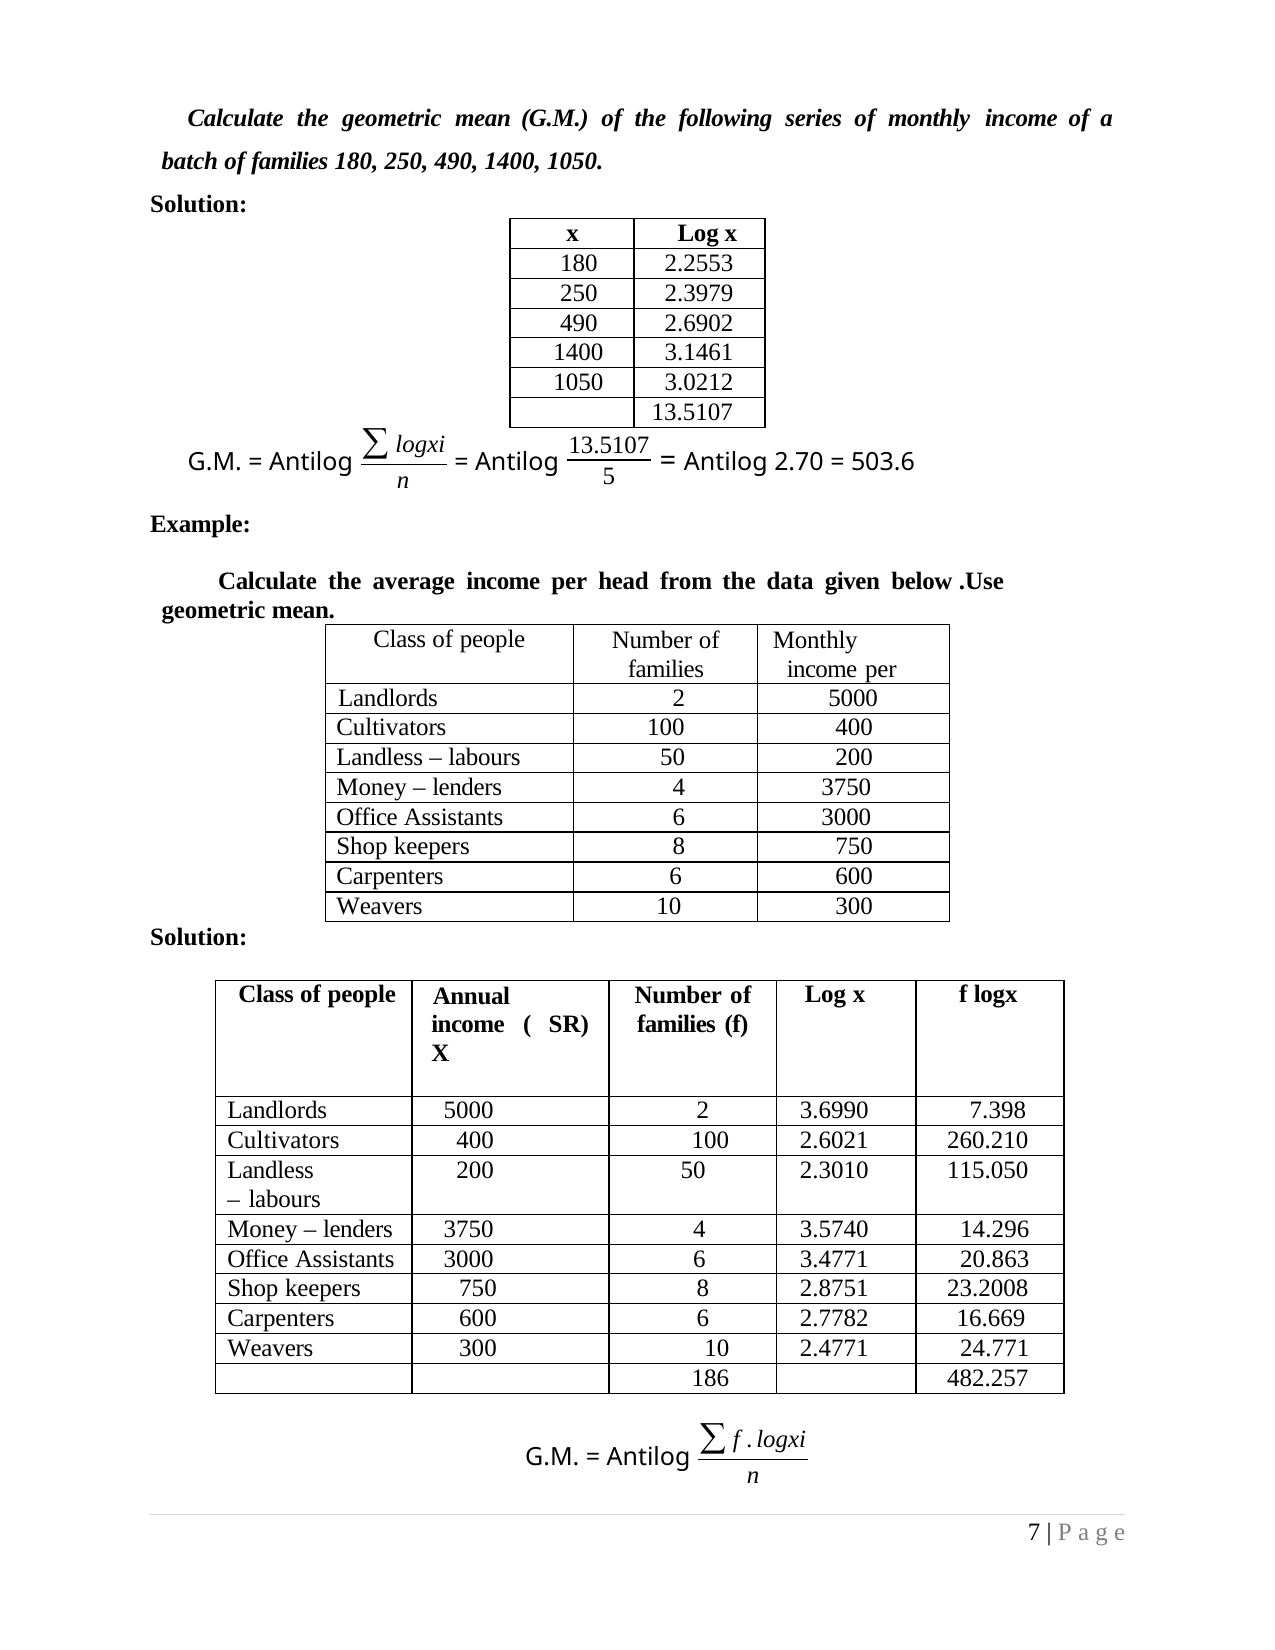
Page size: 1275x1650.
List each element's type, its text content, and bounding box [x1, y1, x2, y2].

text Solution: [150, 189, 1113, 218]
table_cell 3750 [413, 1215, 608, 1244]
table_cell 3750 [758, 773, 949, 802]
table_cell 600 [413, 1304, 608, 1333]
table_cell 16.669 [917, 1304, 1063, 1333]
table_cell 23.2008 [917, 1274, 1063, 1303]
table_cell Shop keepers [216, 1274, 411, 1303]
table_cell 300 [758, 893, 949, 921]
table_cell Shop keepers [326, 833, 573, 861]
text Example: [150, 509, 1113, 538]
table_cell 2 [574, 684, 757, 712]
table_cell 20.863 [917, 1245, 1063, 1273]
table_cell 482.257 [917, 1364, 1063, 1393]
table_cell Money – lenders [216, 1215, 411, 1244]
table_cell 2.8751 [777, 1274, 915, 1303]
table_header Annual income ( SR) X [413, 981, 608, 1096]
table_header Number of families (f) [610, 981, 776, 1096]
table_cell 3000 [758, 803, 949, 831]
table_cell 6 [574, 803, 757, 831]
text G.M. = Antilog = Antilog = Antilog 2.70 = 503.6 [150, 428, 1125, 493]
table_cell 2.7782 [777, 1304, 915, 1333]
table_cell 260.210 [917, 1126, 1063, 1155]
table_cell 4 [610, 1215, 776, 1244]
table_header Log x [777, 981, 915, 1096]
table_cell Cultivators [216, 1126, 411, 1155]
table_cell Weavers [216, 1334, 411, 1363]
table_cell 100 [574, 714, 757, 742]
table_cell 115.050 [917, 1156, 1063, 1214]
table_cell 200 [758, 744, 949, 772]
text Calculate the average income per head from the data given below .Use geometric mean. [161, 566, 1113, 624]
table_cell 3000 [413, 1245, 608, 1273]
table_cell 3.4771 [777, 1245, 915, 1273]
table_cell 6 [610, 1245, 776, 1273]
table_cell Carpenters [326, 863, 573, 891]
table_cell 14.296 [917, 1215, 1063, 1244]
table_cell 3.5740 [777, 1215, 915, 1244]
table_cell 10 [574, 893, 757, 921]
table_cell 8 [610, 1274, 776, 1303]
table_cell [413, 1364, 608, 1393]
table_cell 24.771 [917, 1334, 1063, 1363]
table_cell 2.6902 [635, 309, 764, 337]
table_header Class of people [216, 981, 411, 1096]
table_cell 2.3010 [777, 1156, 915, 1214]
text G.M. = Antilog [450, 1423, 1113, 1488]
table_header Number of families [574, 625, 757, 683]
table_cell Landlords [216, 1097, 411, 1125]
table_cell 1400 [511, 338, 633, 367]
table_cell 200 [413, 1156, 608, 1214]
table_cell 400 [413, 1126, 608, 1155]
table_cell 2.4771 [777, 1334, 915, 1363]
table_cell 7.398 [917, 1097, 1063, 1125]
table_cell 6 [574, 863, 757, 891]
table_cell [216, 1364, 411, 1393]
table_cell 300 [413, 1334, 608, 1363]
table_header Class of people [326, 625, 573, 683]
table_cell Office Assistants [326, 803, 573, 831]
table_cell [777, 1364, 915, 1393]
table_cell 2 [610, 1097, 776, 1125]
table_cell Cultivators [326, 714, 573, 742]
table_header f logx [917, 981, 1063, 1096]
table_cell 100 [610, 1126, 776, 1155]
table_cell 3.6990 [777, 1097, 915, 1125]
table_cell 600 [758, 863, 949, 891]
table_cell 1050 [511, 368, 633, 397]
text Calculate the geometric mean (G.M.) of the following series of monthly income of a batch of families 180, 250, 490, 1400, 1050. [161, 103, 1113, 175]
table_cell 5000 [758, 684, 949, 712]
table_cell 50 [610, 1156, 776, 1214]
table_cell 2.3979 [635, 279, 764, 308]
table_cell Landlords [326, 684, 573, 712]
table_cell 2.6021 [777, 1126, 915, 1155]
table_cell 5000 [413, 1097, 608, 1125]
table_cell 10 [610, 1334, 776, 1363]
table_cell 13.5107 [635, 398, 764, 427]
table_cell Office Assistants [216, 1245, 411, 1273]
table_cell 750 [413, 1274, 608, 1303]
table_cell 750 [758, 833, 949, 861]
table_cell Money – lenders [326, 773, 573, 802]
table_header Monthly income per head (SR) [758, 625, 949, 683]
table_cell Landless – labours [326, 744, 573, 772]
table_cell 250 [511, 279, 633, 308]
table_cell 50 [574, 744, 757, 772]
table_cell 6 [610, 1304, 776, 1333]
table_cell 8 [574, 833, 757, 861]
table_cell Carpenters [216, 1304, 411, 1333]
table_cell 3.1461 [635, 338, 764, 367]
table_cell 490 [511, 309, 633, 337]
table_cell 180 [511, 249, 633, 278]
table_cell 400 [758, 714, 949, 742]
table_header x [511, 219, 633, 248]
table_cell 3.0212 [635, 368, 764, 397]
text Solution: [150, 922, 1113, 951]
table_cell Weavers [326, 893, 573, 921]
table_cell 186 [610, 1364, 776, 1393]
table_cell 4 [574, 773, 757, 802]
table_cell 2.2553 [635, 249, 764, 278]
table_cell [511, 398, 633, 427]
table_header Log x [635, 219, 764, 248]
table_cell Landless – labours [216, 1156, 411, 1214]
